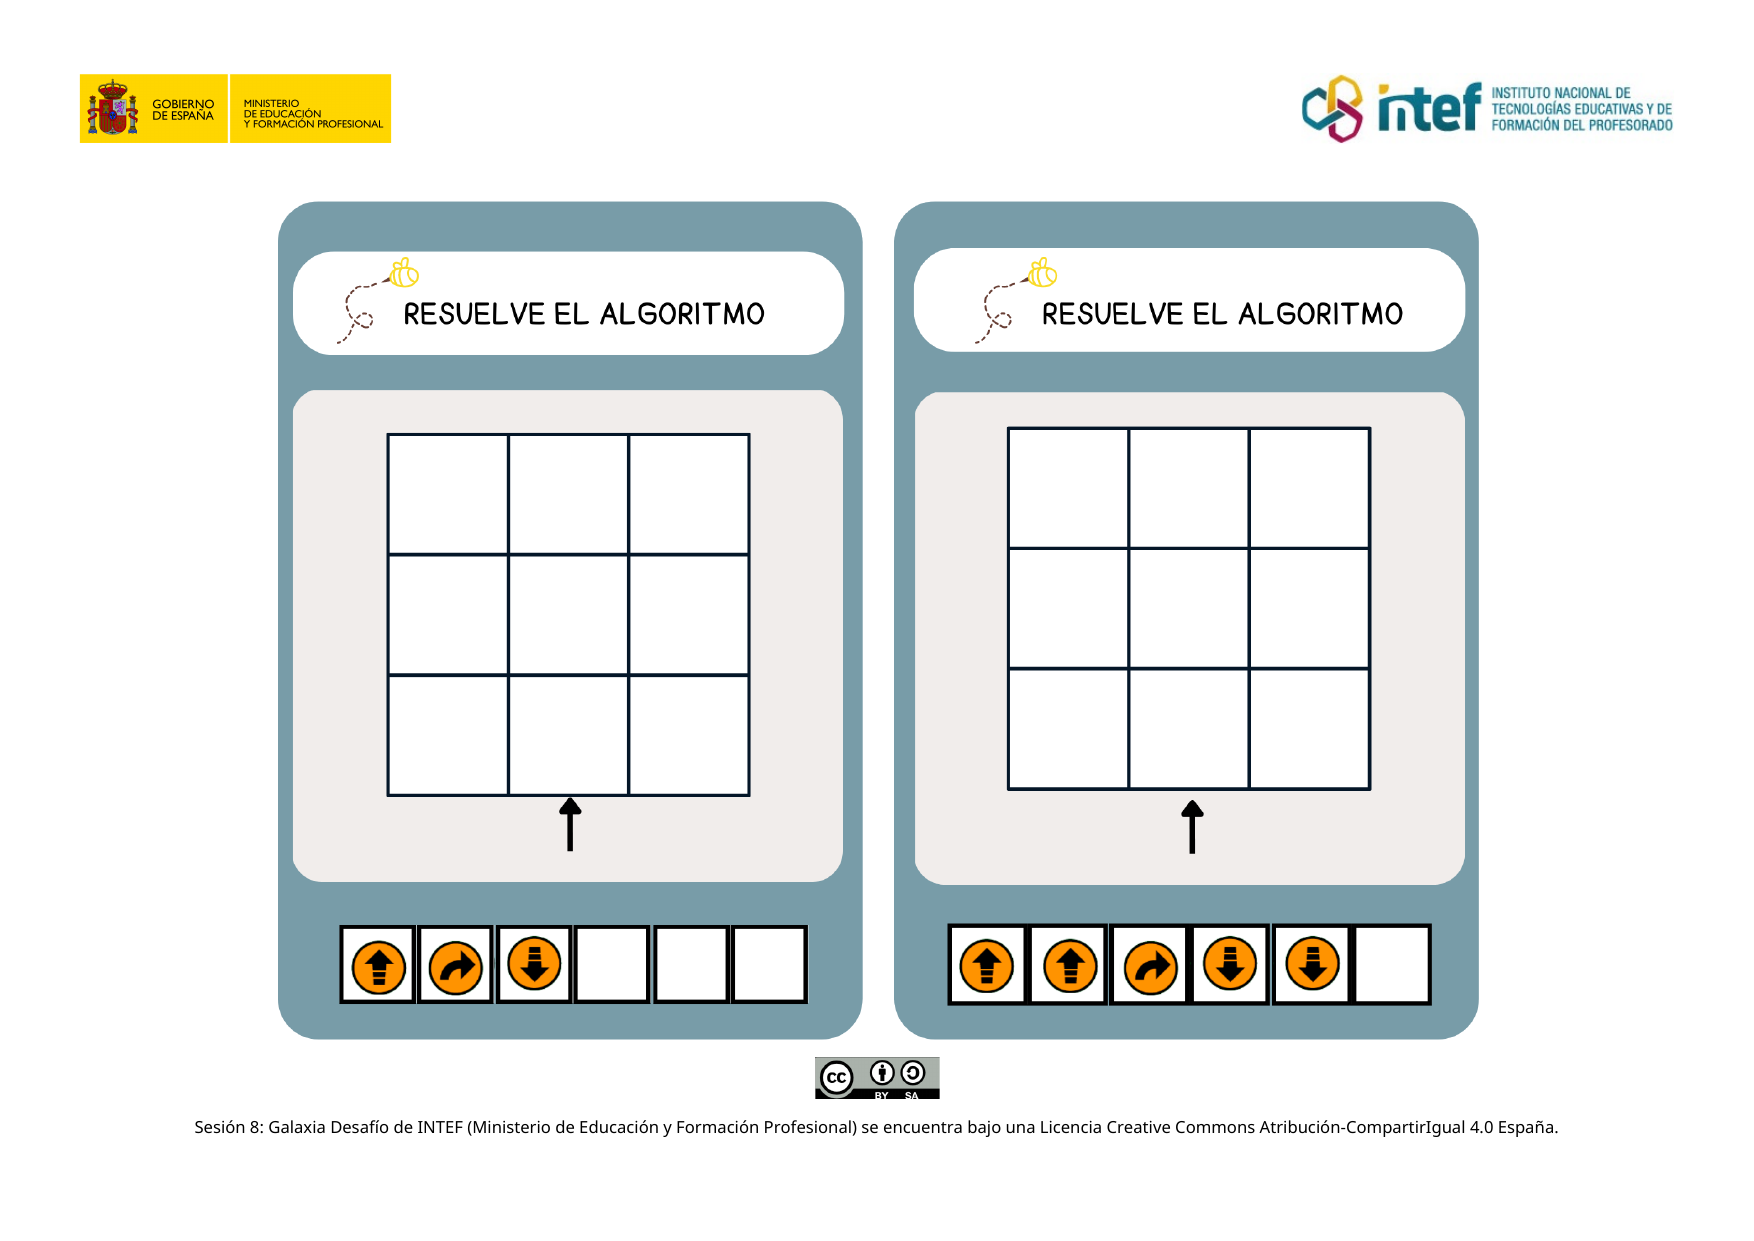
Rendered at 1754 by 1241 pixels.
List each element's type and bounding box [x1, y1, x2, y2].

picture [814, 1057, 940, 1098]
picture [79, 73, 392, 144]
picture [250, 177, 1504, 1048]
picture [1301, 73, 1675, 144]
